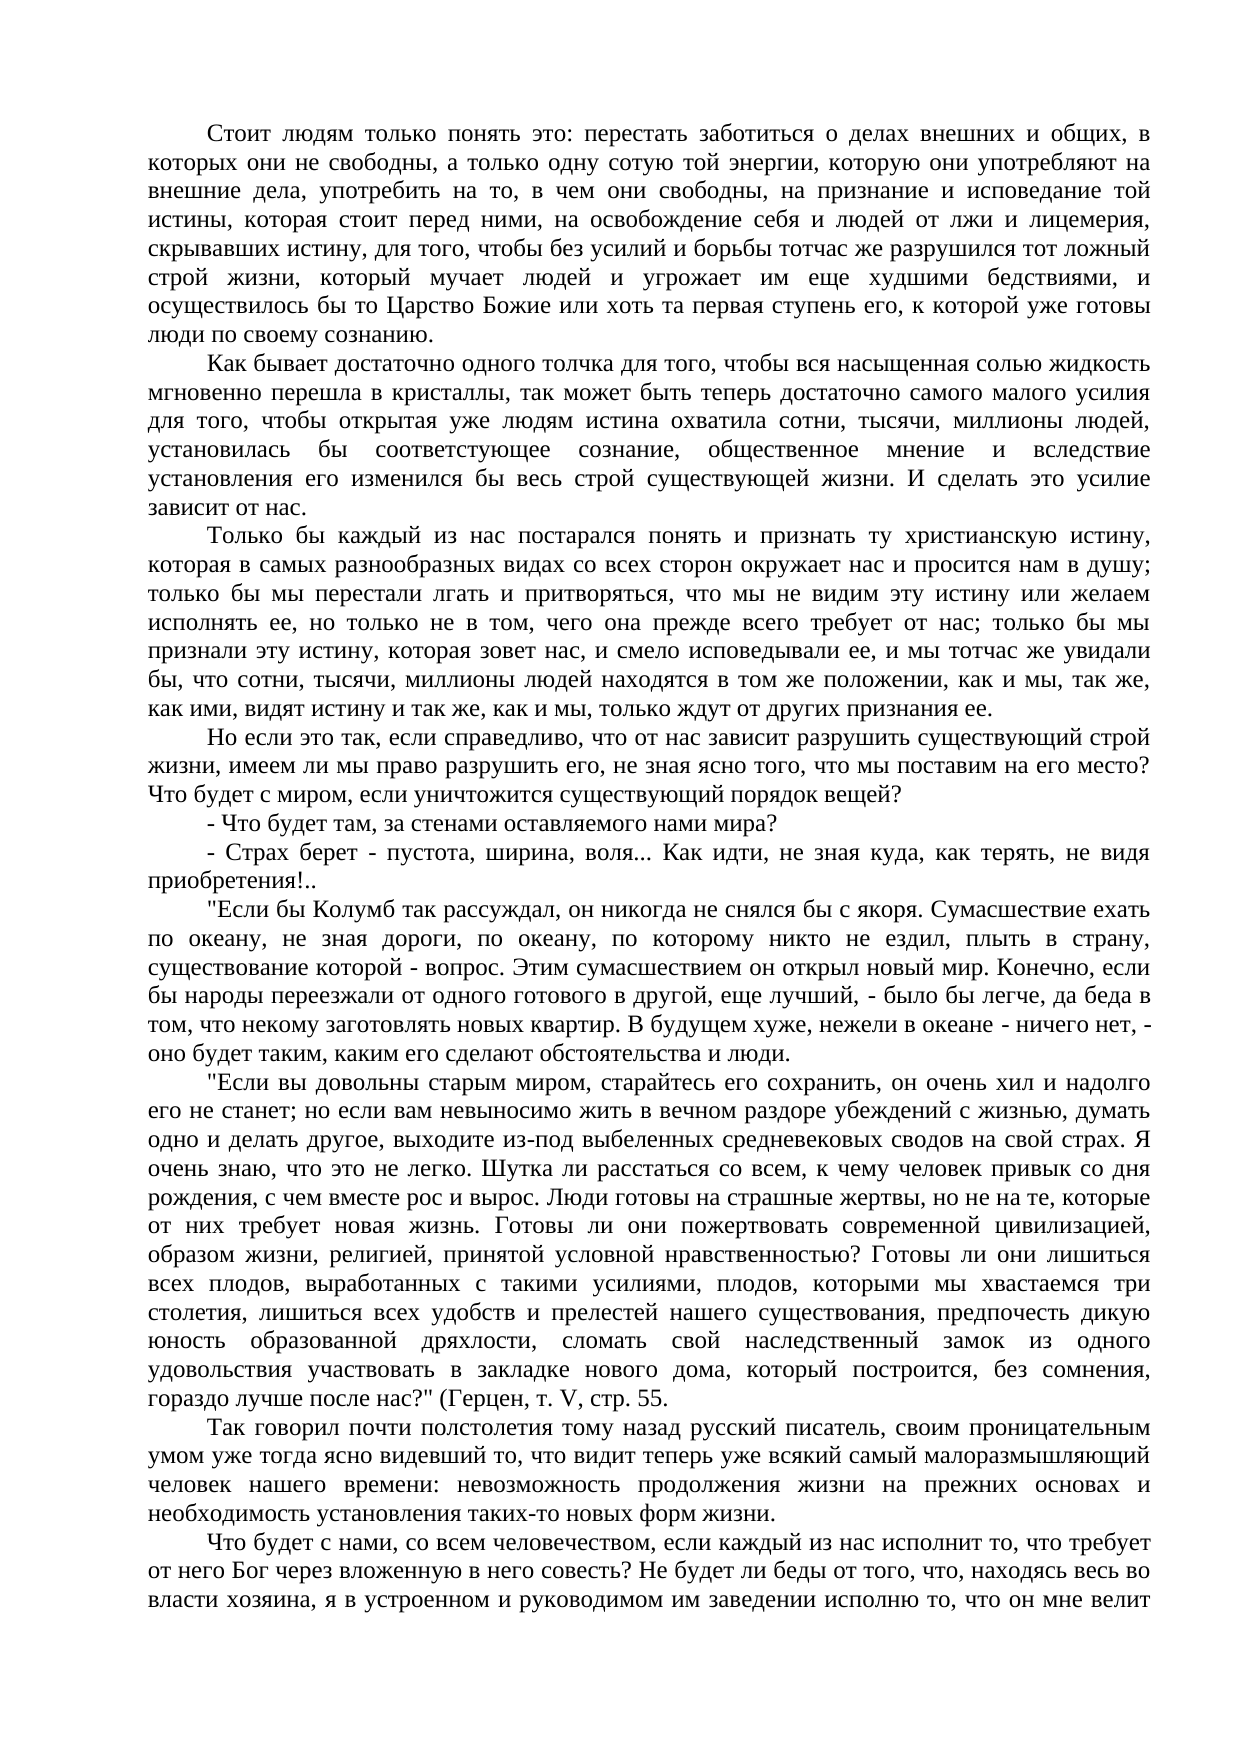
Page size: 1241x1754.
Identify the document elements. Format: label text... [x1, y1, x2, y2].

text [148, 1527, 1152, 1613]
text - Что будет там, за стенами оставляемого нами мира? [148, 808, 1152, 837]
text Только бы каждый из нас постарался понять и признать ту христианскую истину, которая в самых разнообразных видах со всех сторон окружает нас и просится нам в душу; только бы мы перестали лгать и притворяться, что мы не видим эту истину или желаем исполнять ее, но только не в том, чего она прежде всего требует от нас; только бы мы признали эту истину, которая зовет нас, и смело исповедывали ее, и мы тотчас же увидали бы, что сотни, тысячи, миллионы людей находятся в том же положении, как и мы, так же, как ими, видят истину и так же, как и мы, только ждут от других признания ее. [148, 521, 1152, 722]
text Но если это так, если справедливо, что от нас зависит разрушить существующий строй жизни, имеем ли мы право разрушить его, не зная ясно того, что мы поставим на его место? Что будет с миром, если уничтожится существующий порядок вещей? [148, 722, 1152, 808]
text Стоит людям только понять это: перестать заботиться о делах внешних и общих, в которых они не свободны, а только одну сотую той энергии, которую они употребляют на внешние дела, употребить на то, в чем они свободны, на признание и исповедание той истины, которая стоит перед ними, на освобождение себя и людей от лжи и лицемерия, скрывавших истину, для того, чтобы без усилий и борьбы тотчас же разрушился тот ложный строй жизни, который мучает людей и угрожает им еще худшими бедствиями, и осуществилось бы то Царство Божие или хоть та первая ступень его, к которой уже готовы люди по своему сознанию. [148, 118, 1152, 348]
text "Если бы Колумб так рассуждал, он никогда не снялся бы с якоря. Сумасшествие ехать по океану, не зная дороги, по океану, по которому никто не ездил, плыть в страну, существование которой - вопрос. Этим сумасшествием он открыл новый мир. Конечно, если бы народы переезжали от одного готового в другой, еще лучший, - было бы легче, да беда в том, что некому заготовлять новых квартир. В будущем хуже, нежели в океане - ничего нет, - оно будет таким, каким его сделают обстоятельства и люди. [148, 894, 1152, 1067]
text "Если вы довольны старым миром, старайтесь его сохранить, он очень хил и надолго его не станет; но если вам невыносимо жить в вечном раздоре убеждений с жизнью, думать одно и делать другое, выходите из-под выбеленных средневековых сводов на свой страх. Я очень знаю, что это не легко. Шутка ли расстаться со всем, к чему человек привык со дня рождения, с чем вместе рос и вырос. Люди готовы на страшные жертвы, но не на те, которые от них требует новая жизнь. Готовы ли они пожертвовать современной цивилизацией, образом жизни, религией, принятой условной нравственностью? Готовы ли они лишиться всех плодов, выработанных с такими усилиями, плодов, которыми мы хвастаемся три столетия, лишиться всех удобств и прелестей нашего существования, предпочесть дикую юность образованной дряхлости, сломать свой наследственный замок из одного удовольствия участвовать в закладке нового дома, который построится, без сомнения, гораздо лучше после нас?" (Герцен, т. V, стр. 55. [148, 1067, 1152, 1412]
text Так говорил почти полстолетия тому назад русский писатель, своим проницательным умом уже тогда ясно видевший то, что видит теперь уже всякий самый малоразмышляющий человек нашего времени: невозможность продолжения жизни на прежних основах и необходимость установления таких-то новых форм жизни. [148, 1412, 1152, 1527]
text Как бывает достаточно одного толчка для того, чтобы вся насыщенная солью жидкость мгновенно перешла в кристаллы, так может быть теперь достаточно самого малого усилия для того, чтобы открытая уже людям истина охватила сотни, тысячи, миллионы людей, установилась бы соответстующее сознание, общественное мнение и вследствие установления его изменился бы весь строй существующей жизни. И сделать это усилие зависит от нас. [148, 348, 1152, 521]
text - Страх берет - пустота, ширина, воля... Как идти, не зная куда, как терять, не видя приобретения!.. [148, 837, 1152, 894]
